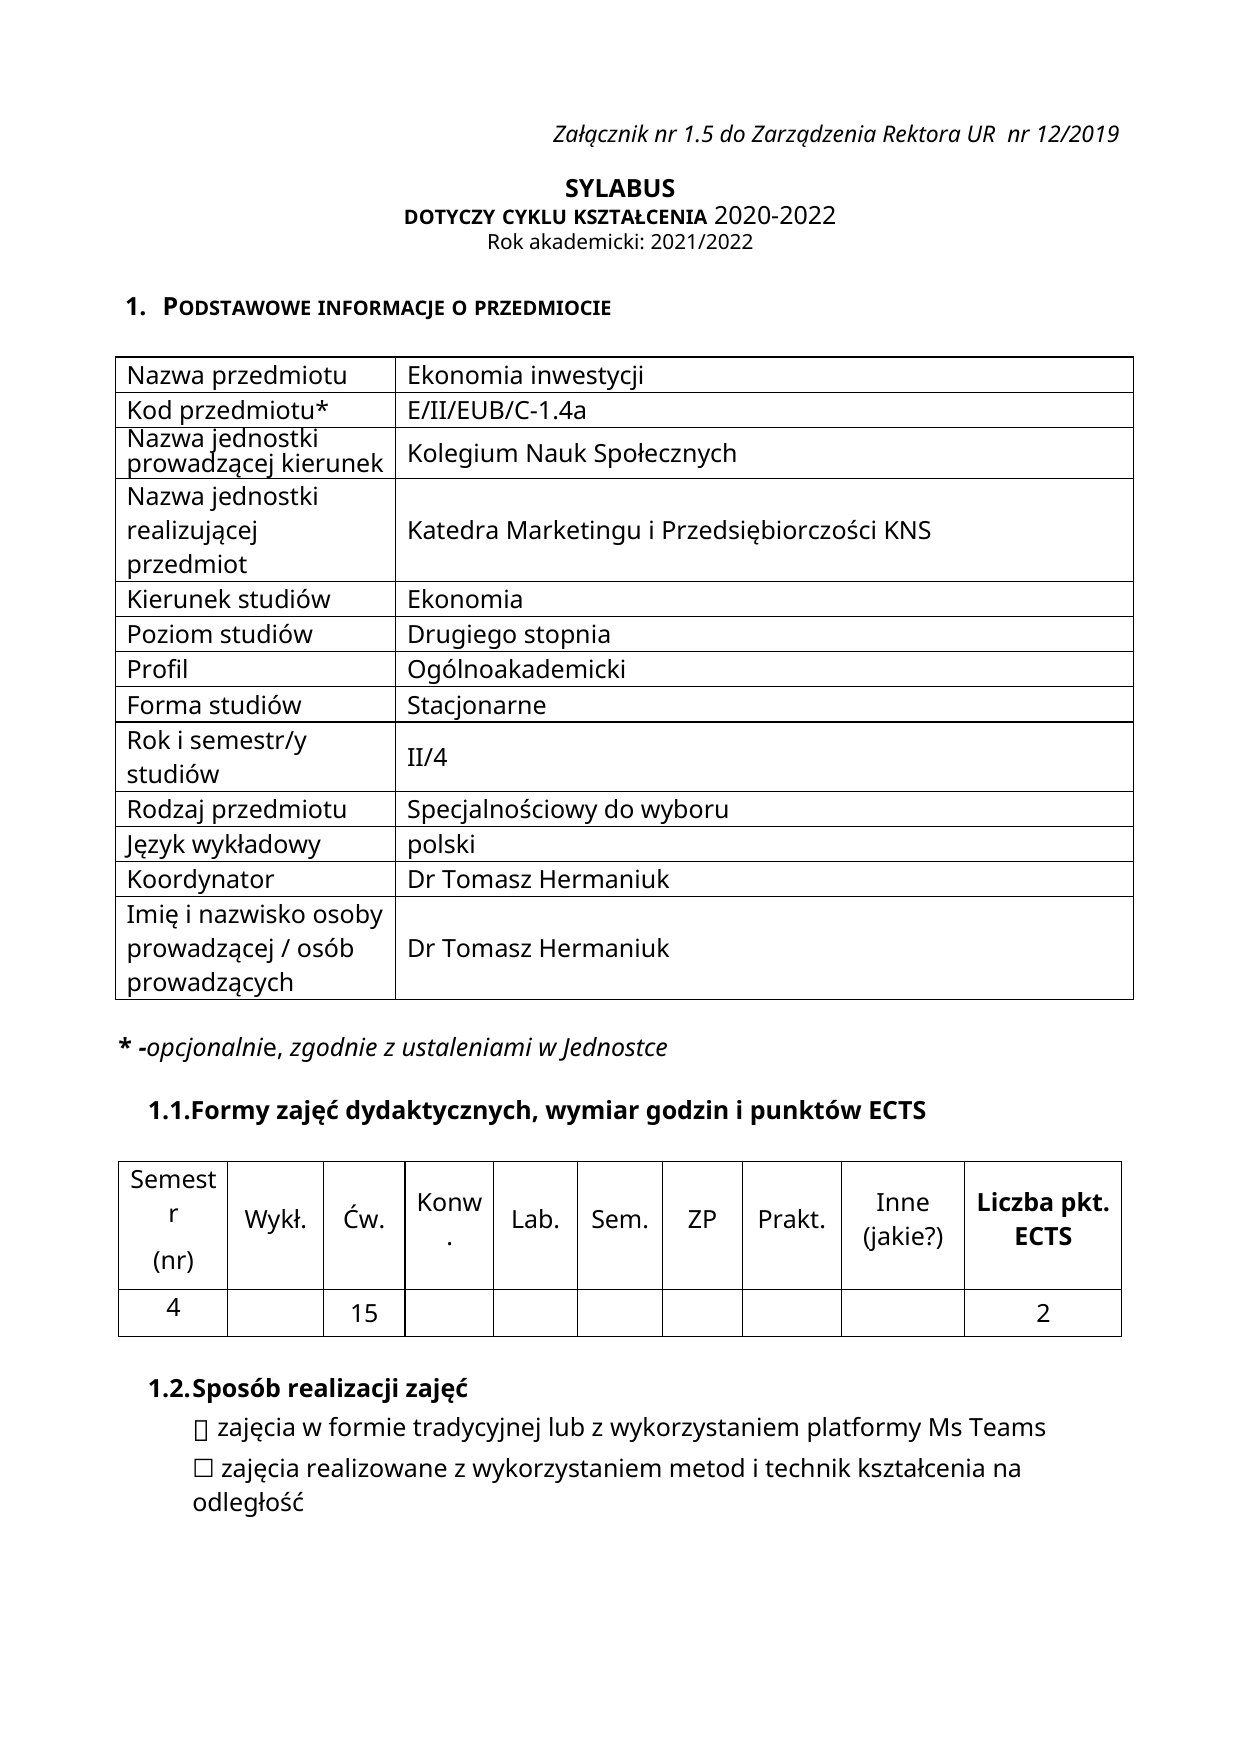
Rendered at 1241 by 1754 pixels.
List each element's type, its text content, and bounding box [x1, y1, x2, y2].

table_header Prakt. [743, 1162, 841, 1289]
table_cell Język wykładowy [116, 827, 395, 861]
table_cell Koordynator [116, 862, 395, 896]
text dotyczy cyklu kształcenia 2020-2022 [118, 204, 1122, 229]
table_cell Katedra Marketingu i Przedsiębiorczości KNS [396, 479, 1133, 581]
text Załącznik nr 1.5 do Zarządzenia Rektora UR nr 12/2019 [118, 118, 1122, 149]
table_header Ekonomia inwestycji [396, 358, 1133, 392]
table_cell Profil [116, 652, 395, 686]
table_cell [406, 1290, 493, 1336]
table_header Wykł. [228, 1162, 323, 1289]
table_cell Imię i nazwisko osoby prowadzącej / osób prowadzących [116, 897, 395, 999]
table_cell [663, 1290, 742, 1336]
table_cell Dr Tomasz Hermaniuk [396, 897, 1133, 999]
table_header Sem. [578, 1162, 662, 1289]
list Podstawowe informacje o przedmiocie [125, 288, 1122, 322]
table_cell [743, 1290, 841, 1336]
table_cell 15 [324, 1290, 404, 1336]
table_cell Kolegium Nauk Społecznych [396, 428, 1133, 478]
table_cell II/4 [396, 723, 1133, 791]
table_cell Poziom studiów [116, 617, 395, 651]
table_cell Rok i semestr/y studiów [116, 723, 395, 791]
text 1.1.Formy zajęć dydaktycznych, wymiar godzin i punktów ECTS [148, 1092, 1122, 1127]
table_header Liczba pkt. ECTS [965, 1162, 1121, 1289]
table_header Ćw. [324, 1162, 404, 1289]
table_cell polski [396, 827, 1133, 861]
table_cell Kod przedmiotu* [116, 393, 395, 427]
table_cell Specjalnościowy do wyboru [396, 792, 1133, 826]
text Rok akademicki: 2021/2022 [118, 229, 1122, 254]
text 1.2. Sposób realizacji zajęć [148, 1371, 1122, 1405]
table_header ZP [663, 1162, 742, 1289]
table_cell [494, 1290, 577, 1336]
text ☐ zajęcia realizowane z wykorzystaniem metod i technik kształcenia na odległość [192, 1450, 1122, 1518]
table_cell E/II/EUB/C-1.4a [396, 393, 1133, 427]
table_cell 2 [965, 1290, 1121, 1336]
table_cell Rodzaj przedmiotu [116, 792, 395, 826]
table_cell Ekonomia [396, 582, 1133, 616]
table_cell Nazwa jednostki realizującej przedmiot [116, 479, 395, 581]
table_header Konw. [406, 1162, 493, 1289]
table_cell Ogólnoakademicki [396, 652, 1133, 686]
table_cell 4 [119, 1290, 227, 1336]
text SYLABUS [118, 170, 1122, 204]
table_header Inne (jakie?) [842, 1162, 964, 1289]
text * -opcjonalnie, zgodnie z ustaleniami w Jednostce [118, 1029, 1122, 1063]
table_cell [228, 1290, 323, 1336]
table_cell [578, 1290, 662, 1336]
table_header Semestr (nr) [119, 1162, 227, 1289]
table_cell Drugiego stopnia [396, 617, 1133, 651]
text  zajęcia w formie tradycyjnej lub z wykorzystaniem platformy Ms Teams [192, 1405, 1122, 1450]
table_header Nazwa przedmiotu [116, 358, 395, 392]
table_cell [842, 1290, 964, 1336]
table_cell Dr Tomasz Hermaniuk [396, 862, 1133, 896]
table_cell Forma studiów [116, 687, 395, 721]
table_cell Nazwa jednostki prowadzącej kierunek [116, 428, 395, 478]
table_cell Stacjonarne [396, 687, 1133, 721]
table_cell Kierunek studiów [116, 582, 395, 616]
table_header Lab. [494, 1162, 577, 1289]
